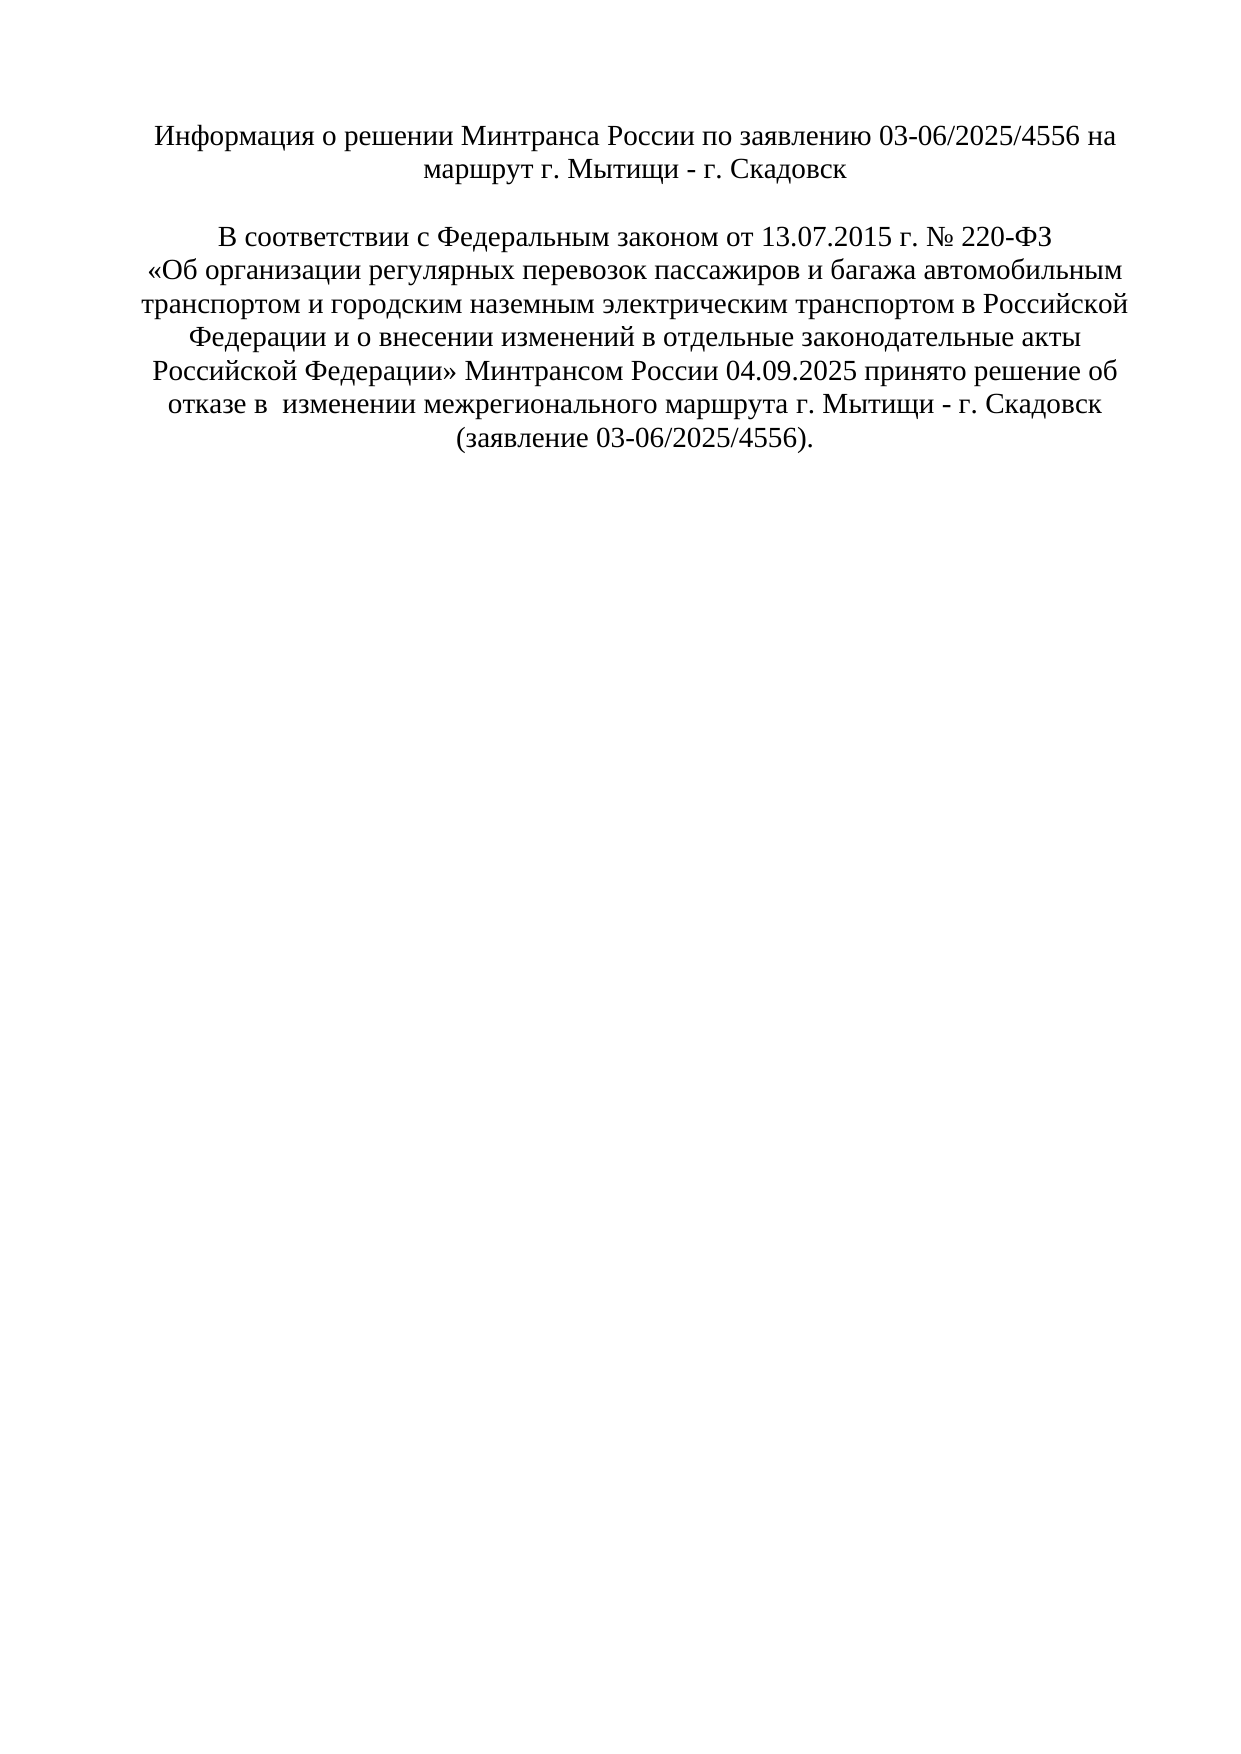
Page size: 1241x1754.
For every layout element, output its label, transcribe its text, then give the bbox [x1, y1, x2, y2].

text В соответствии с Федеральным законом от 13.07.2015 г. № 220-ФЗ «Об организации регулярных перевозок пассажиров и багажа автомобильным транспортом и городским наземным электрическим транспортом в Российской Федерации и о внесении изменений в отдельные законодательные акты Российской Федерации» Минтрансом России 04.09.2025 принято решение об отказе в изменении межрегионального маршрута г. Мытищи - г. Скадовск (заявление 03-06/2025/4556). [118, 219, 1152, 453]
text Информация о решении Минтранса России по заявлению 03-06/2025/4556 на маршрут г. Мытищи - г. Скадовск [118, 118, 1152, 185]
